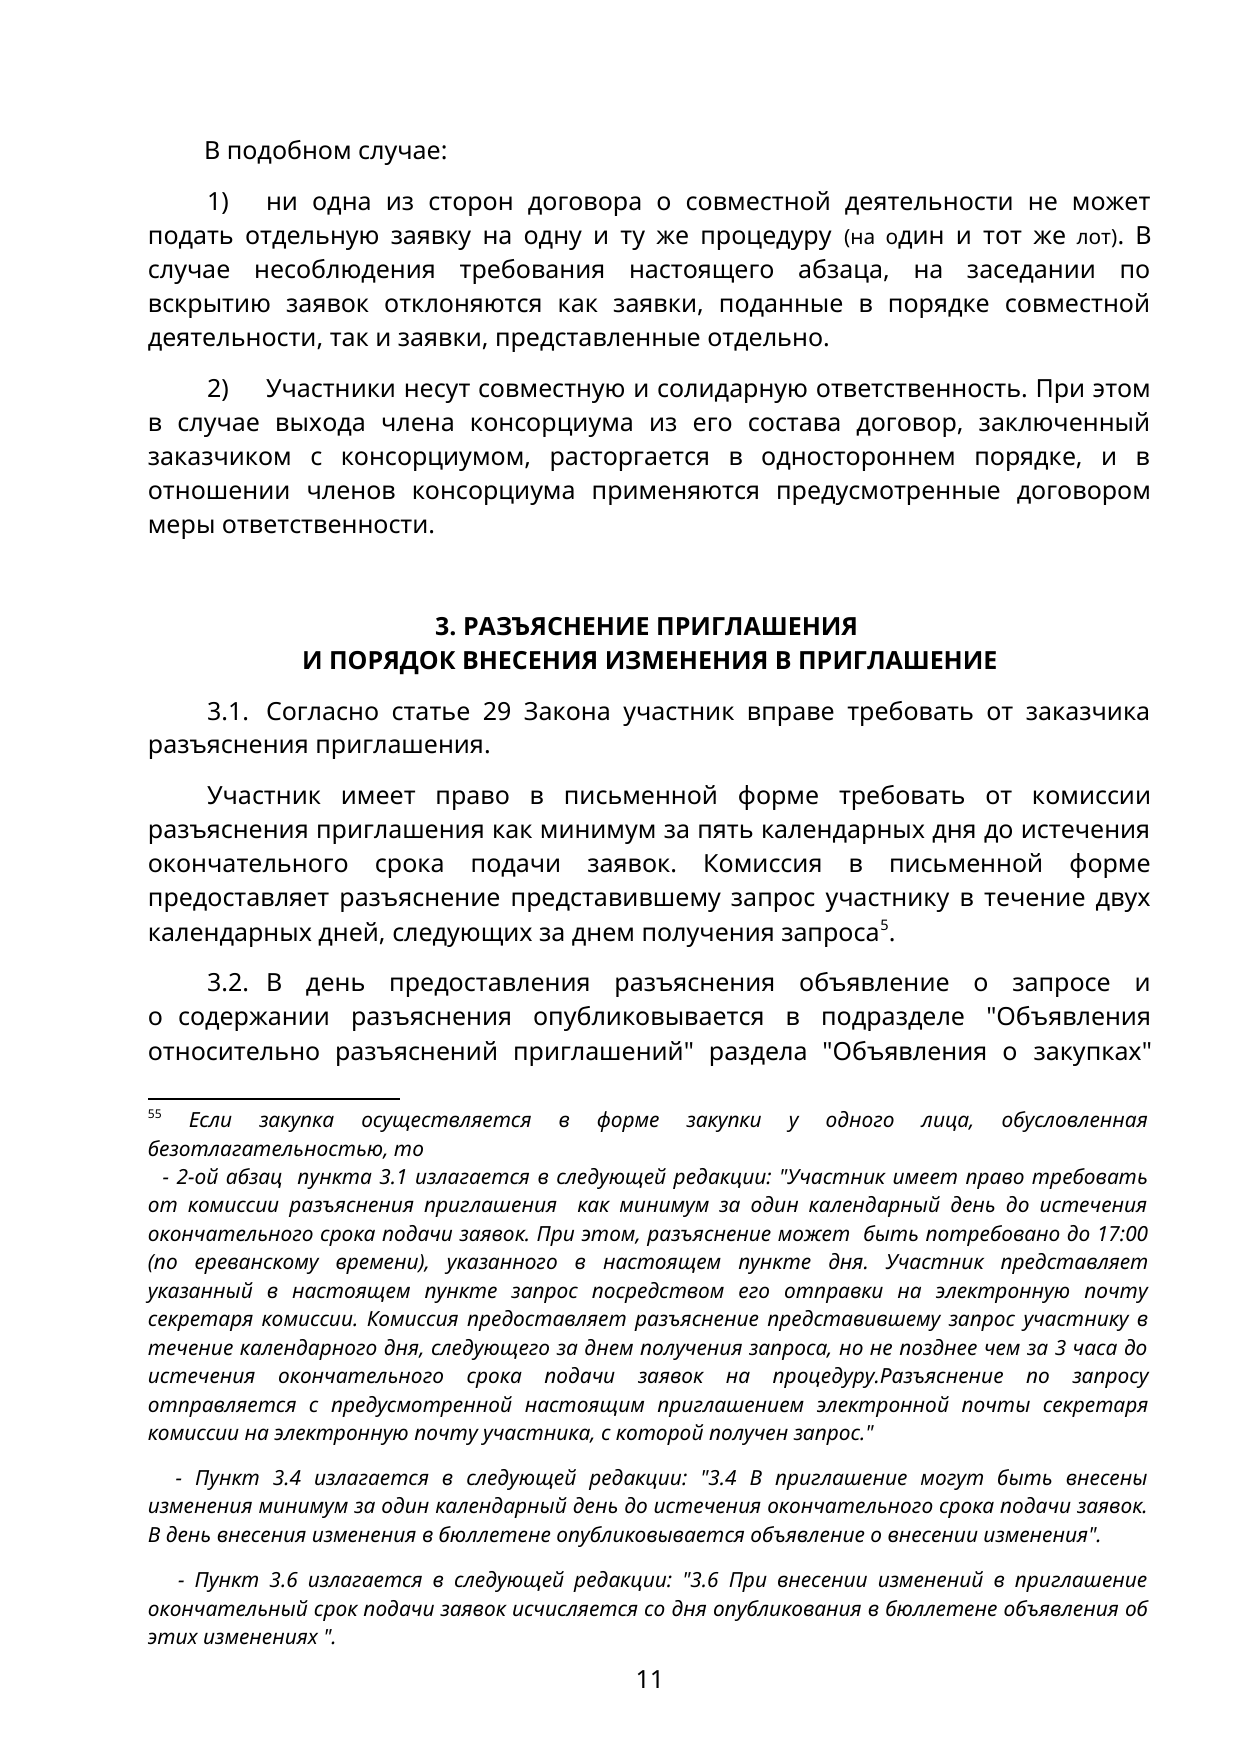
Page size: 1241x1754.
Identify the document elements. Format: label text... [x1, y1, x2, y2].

text 3. РАЗЪЯСНЕНИЕ ПРИГЛАШЕНИЯ И ПОРЯДОК ВНЕСЕНИЯ ИЗМЕНЕНИЯ В ПРИГЛАШЕНИЕ [148, 608, 1152, 676]
text 1) ни одна из сторон договора о совместной деятельности не может подать отдельную заявку на одну и ту же процедуру (на один и тот же лот). В случае несоблюдения требования настоящего абзаца, на заседании по вскрытию заявок отклоняются как заявки, поданные в порядке совместной деятельности, так и заявки, представленные отдельно. [148, 184, 1152, 354]
text 2) Участники несут совместную и солидарную ответственность. При этом в случае выхода члена консорциума из его состава договор, заключенный заказчиком с консорциумом, расторгается в одностороннем порядке, и в отношении членов консорциума применяются предусмотренные договором меры ответственности. [148, 371, 1152, 541]
text В подобном случае: [148, 133, 1152, 167]
text 3.1. Согласно статье 29 Закона участник вправе требовать от заказчика разъяснения приглашения. [148, 693, 1152, 761]
text Участник имеет право в письменной форме требовать от комиссии разъяснения приглашения как минимум за пять календарных дня до истечения окончательного срока подачи заявок. Комиссия в письменной форме предоставляет разъяснение представившему запрос участнику в течение двух календарных дней, следующих за днем получения запроса5. [148, 778, 1152, 948]
text 3.2. В день предоставления разъяснения объявление о запросе и о содержании разъяснения опубликовывается в подразделе "Объявления относительно разъяснений приглашений" раздела "Объявления о закупках" бюллетеня, действующего на сайте www.procurement.am (далее - бюллетень) без указания данных участника, совершившего запрос. [148, 965, 1152, 1067]
